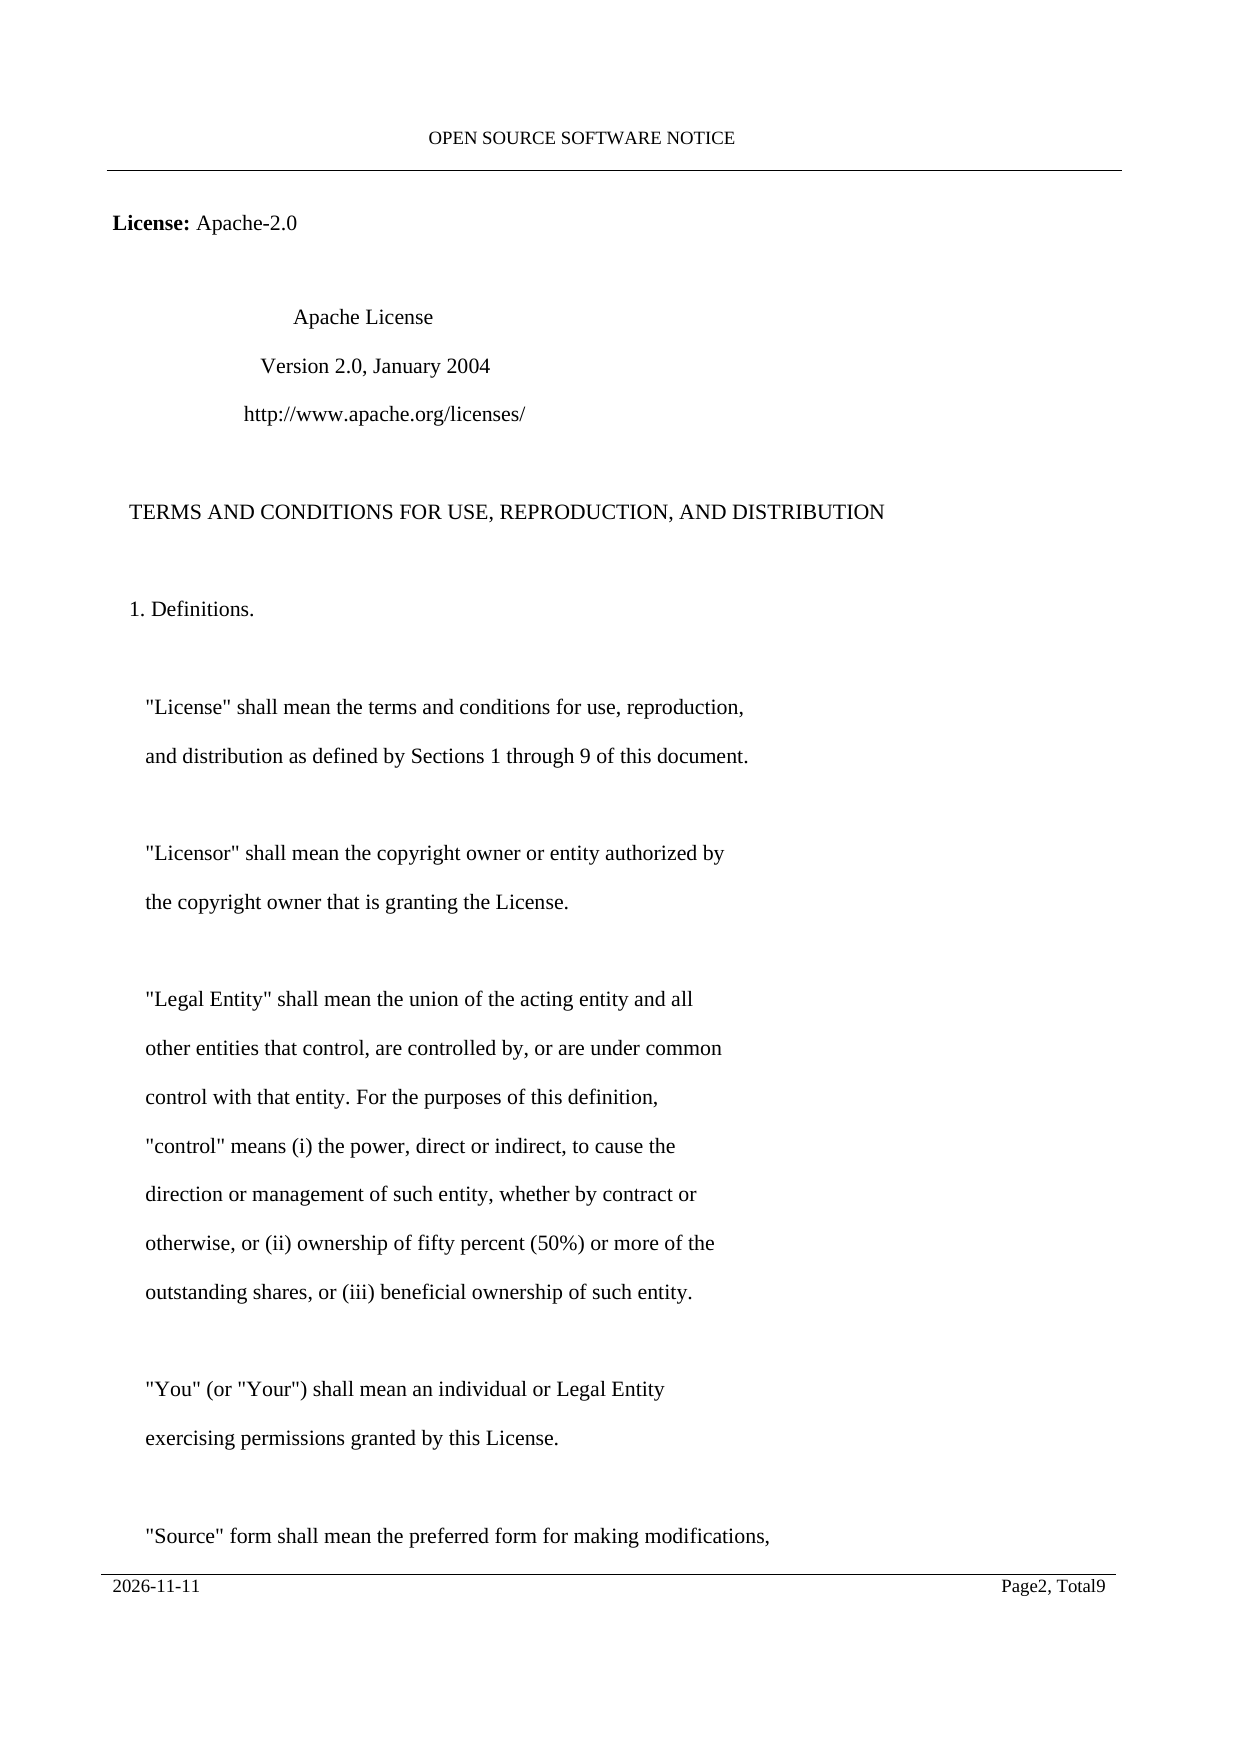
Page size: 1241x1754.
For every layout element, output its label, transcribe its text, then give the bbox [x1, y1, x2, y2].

text License: Apache-2.0 [112, 206, 1128, 239]
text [112, 251, 1128, 1551]
